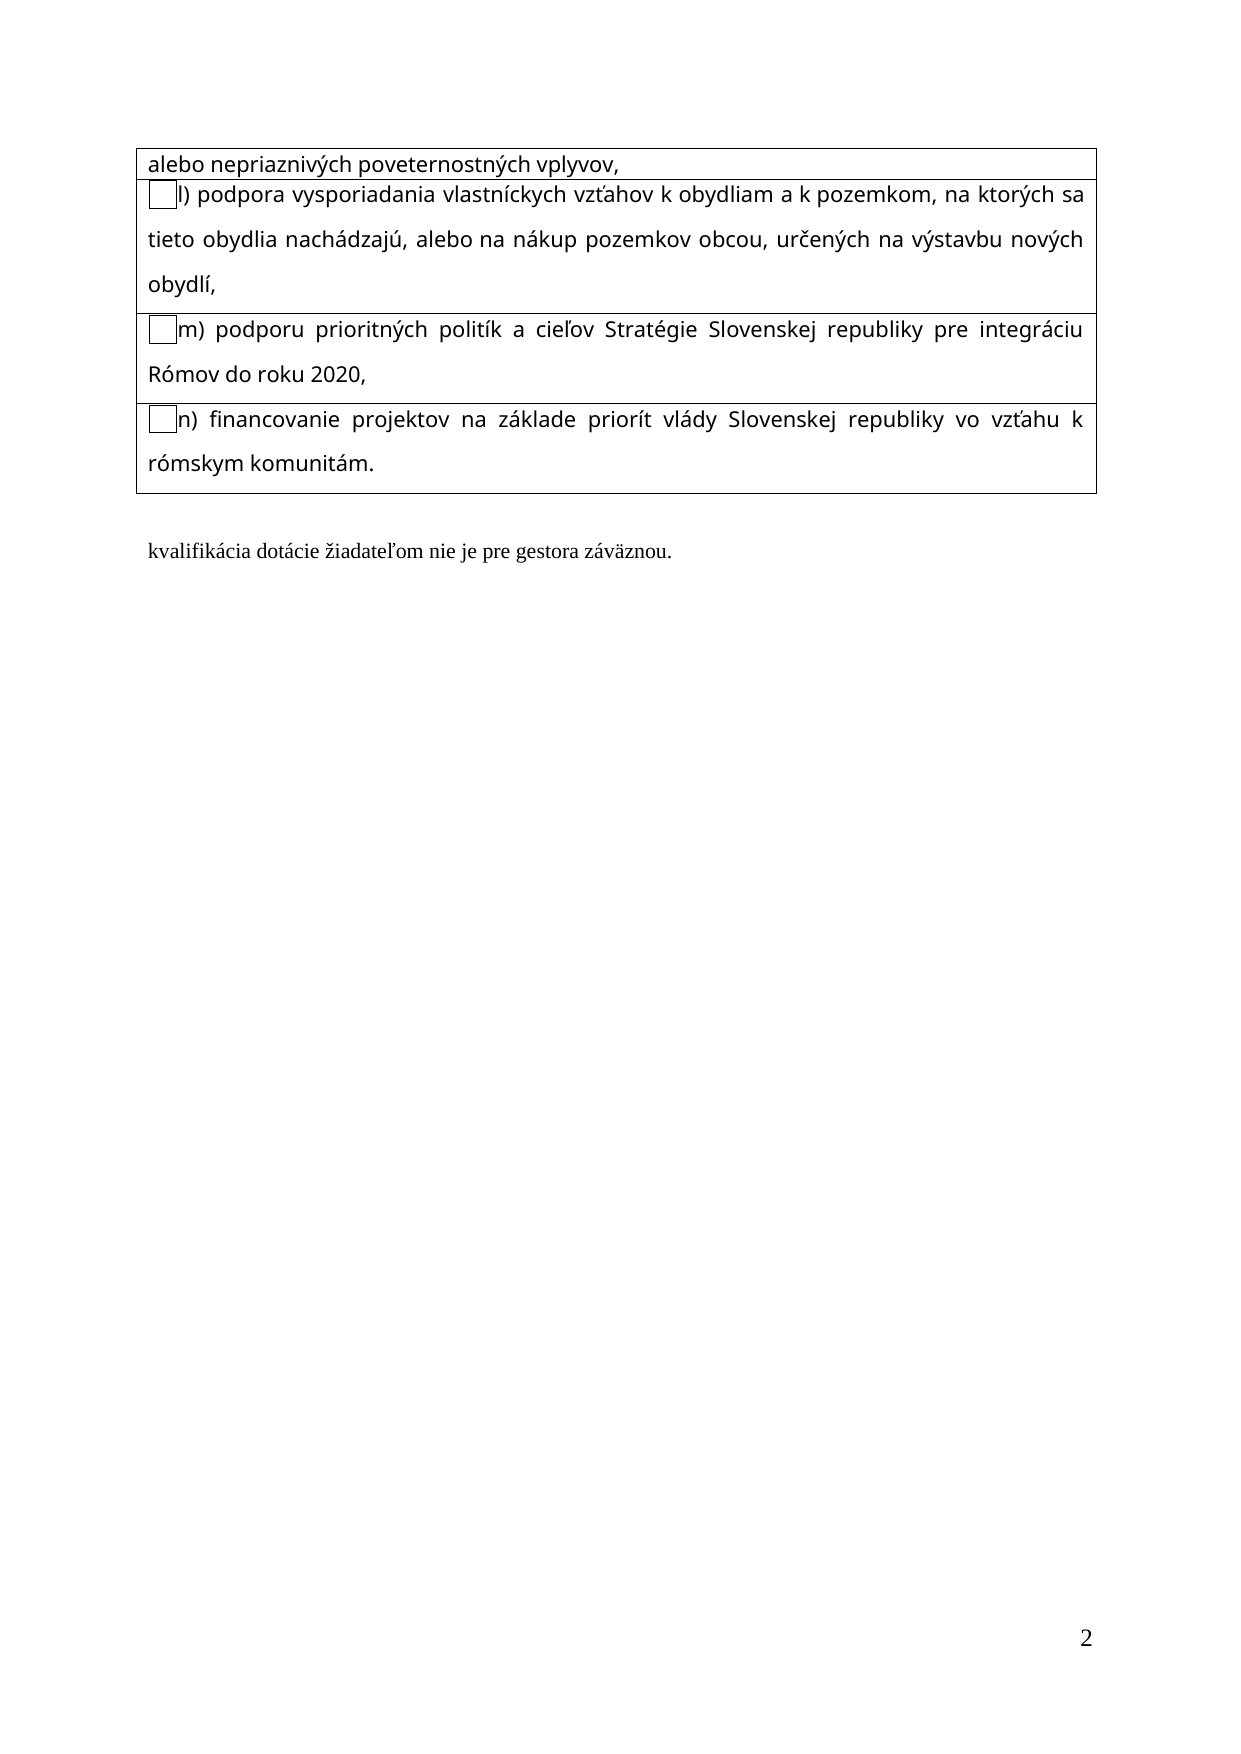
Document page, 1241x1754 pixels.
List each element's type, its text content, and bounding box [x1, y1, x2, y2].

table_cell l) podpora vysporiadania vlastníckych vzťahov k obydliam a k pozemkom, na ktorých sa tieto obydlia nachádzajú, alebo na nákup pozemkov obcou, určených na výstavbu nových obydlí, [137, 180, 1096, 313]
text kvalifikácia dotácie žiadateľom nie je pre gestora záväznou. [148, 538, 1093, 563]
table_cell m) podporu prioritných politík a cieľov Stratégie Slovenskej republiky pre integráciu Rómov do roku 2020, [137, 314, 1096, 403]
table_cell n) financovanie projektov na základe priorít vlády Slovenskej republiky vo vzťahu k rómskym komunitám. [137, 404, 1096, 492]
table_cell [137, 149, 1096, 178]
